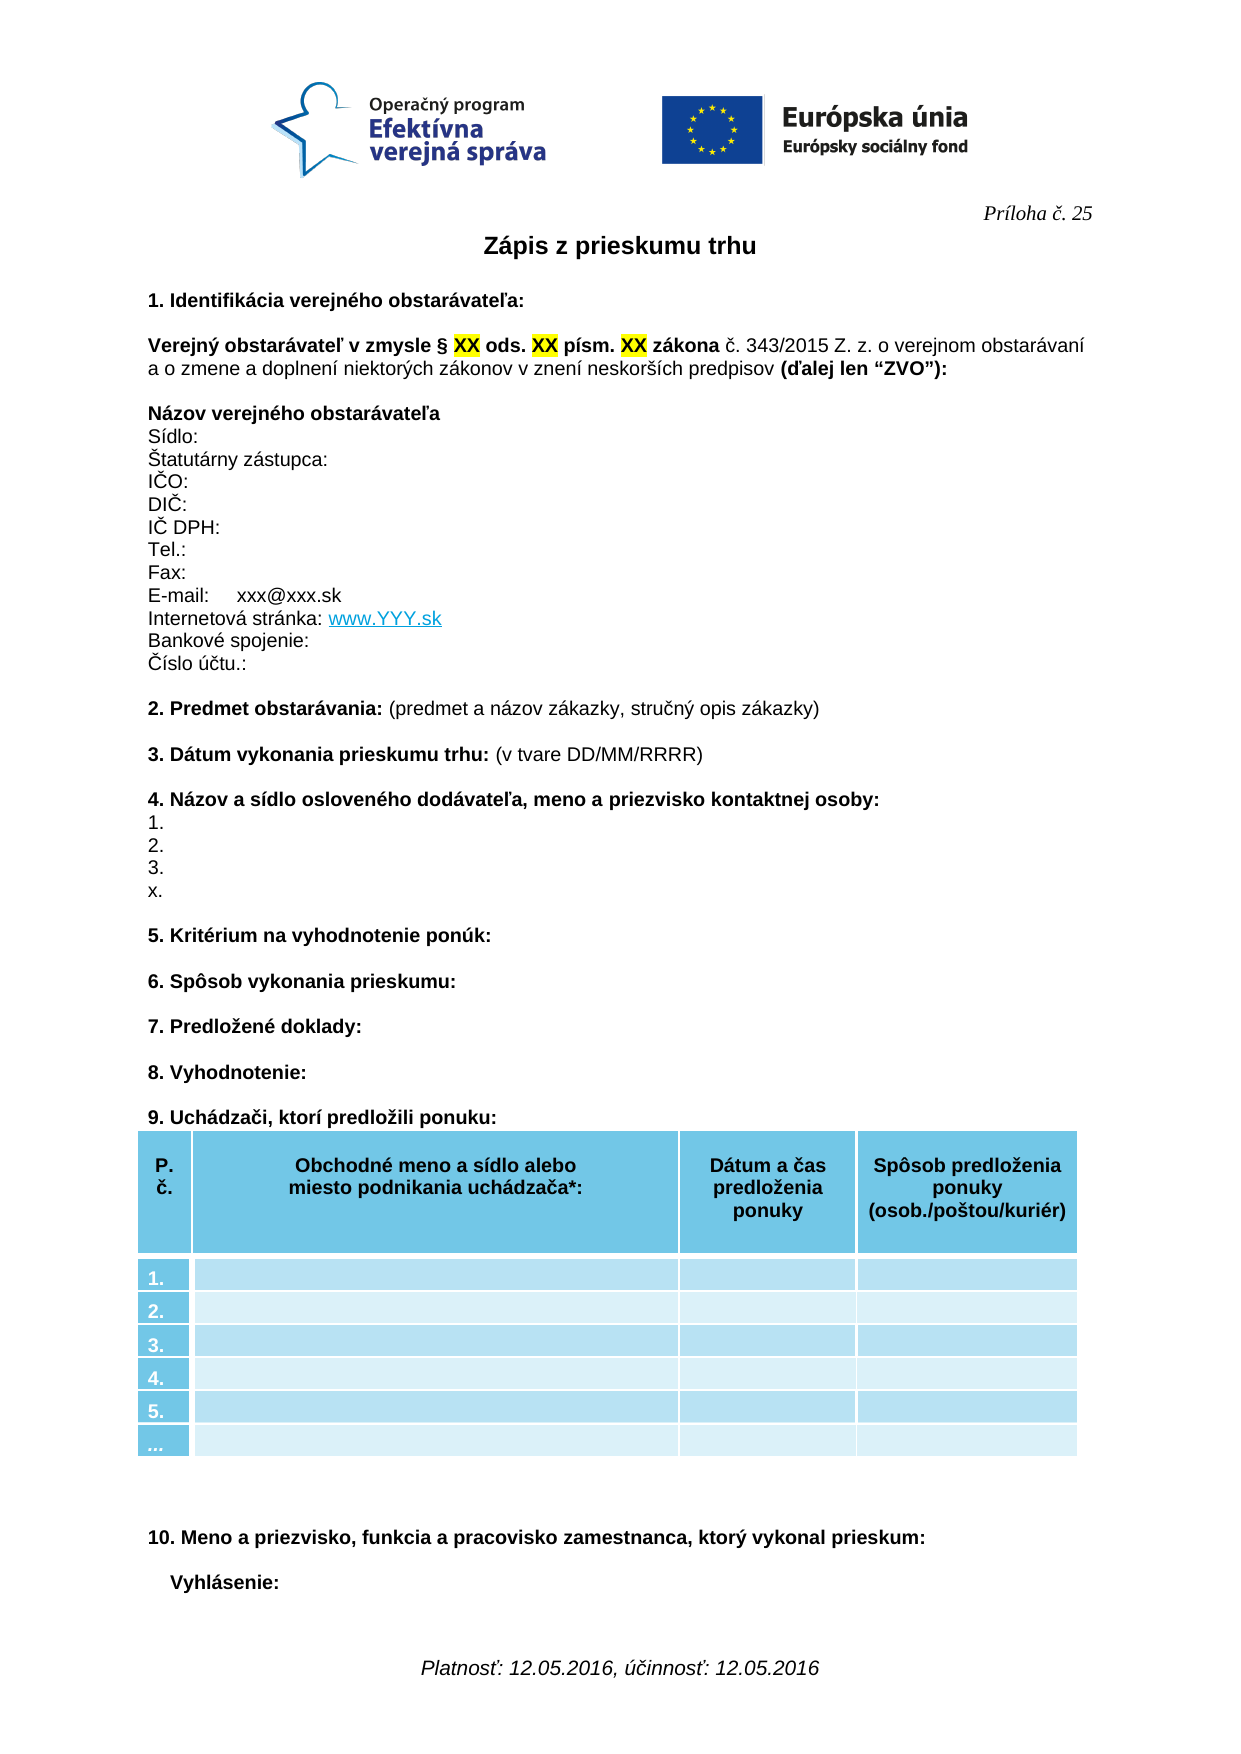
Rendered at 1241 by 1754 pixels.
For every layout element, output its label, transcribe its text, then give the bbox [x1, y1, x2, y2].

text Príloha č. 25 [148, 200, 1092, 224]
table_cell ... [138, 1425, 189, 1456]
text Štatutárny zástupca: [148, 447, 1092, 470]
table_cell [195, 1325, 678, 1356]
text 8. Vyhodnotenie: [148, 1061, 1092, 1083]
table_header Spôsob predloženia ponuky (osob./poštou/kuriér) [858, 1131, 1077, 1253]
table_cell [857, 1358, 1077, 1389]
text IČ DPH: [148, 516, 1092, 538]
text Tel.: [148, 538, 1092, 561]
table_cell 2. [138, 1292, 189, 1323]
text Názov verejného obstarávateľa [148, 402, 1092, 425]
text 9. Uchádzači, ktorí predložili ponuku: [148, 1106, 1092, 1129]
table_cell 1. [138, 1259, 189, 1290]
text IČO: [148, 470, 1092, 493]
text 6. Spôsob vykonania prieskumu: [148, 970, 1092, 992]
table_cell [680, 1391, 855, 1422]
table_cell [680, 1259, 855, 1290]
picture [246, 73, 994, 201]
table_cell [857, 1292, 1077, 1323]
table_cell 4. [138, 1358, 189, 1389]
table_cell [680, 1358, 856, 1389]
text 5. Kritérium na vyhodnotenie ponúk: [148, 924, 1092, 947]
text 1. Identifikácia verejného obstarávateľa: [148, 288, 1092, 311]
table_cell 5. [138, 1391, 189, 1422]
table_cell 3. [138, 1325, 189, 1356]
text Vyhlásenie: [148, 1571, 1092, 1594]
table_cell [680, 1425, 856, 1456]
text Verejný obstarávateľ v zmysle § XX ods. XX písm. XX zákona č. 343/2015 Z. z. o verejnom obstarávaní a o zmene a doplnení niektorých zákonov v znení neskorších predpisov (ďalej len “ZVO”): [148, 334, 1092, 379]
table_cell [195, 1358, 678, 1389]
table_header Dátum a čas predloženia ponuky [680, 1131, 855, 1253]
text Bankové spojenie: [148, 629, 1092, 652]
table_cell [858, 1325, 1077, 1356]
text 4. Názov a sídlo osloveného dodávateľa, meno a priezvisko kontaktnej osoby: [148, 788, 1092, 811]
text 7. Predložené doklady: [148, 1015, 1092, 1038]
table_header P. č. [138, 1131, 191, 1253]
text Fax: [148, 561, 1092, 584]
text Zápis z prieskumu trhu [148, 231, 1092, 259]
table_cell [195, 1391, 678, 1422]
text E-mail: xxx@xxx.sk [148, 584, 1092, 606]
text x. [148, 879, 1092, 902]
table_header Obchodné meno a sídlo alebo miesto podnikania uchádzača*: [193, 1131, 678, 1253]
text 2. [148, 833, 1092, 856]
text Sídlo: [148, 425, 1092, 447]
table_cell [857, 1425, 1077, 1456]
text 10. Meno a priezvisko, funkcia a pracovisko zamestnanca, ktorý vykonal prieskum: [148, 1526, 1092, 1548]
text DIČ: [148, 493, 1092, 516]
table_cell [195, 1259, 678, 1290]
table_cell [858, 1259, 1077, 1290]
text Číslo účtu.: [148, 652, 1092, 674]
text 1. [148, 811, 1092, 833]
text 3. [148, 856, 1092, 879]
text 3. Dátum vykonania prieskumu trhu: (v tvare DD/MM/RRRR) [148, 743, 1092, 765]
table_cell [680, 1292, 856, 1323]
text Internetová stránka: www.YYY.sk [148, 606, 1092, 629]
table_cell [680, 1325, 855, 1356]
table_cell [195, 1292, 678, 1323]
table_cell [195, 1425, 678, 1456]
table_cell [858, 1391, 1077, 1422]
text 2. Predmet obstarávania: (predmet a názov zákazky, stručný opis zákazky) [148, 697, 1092, 720]
